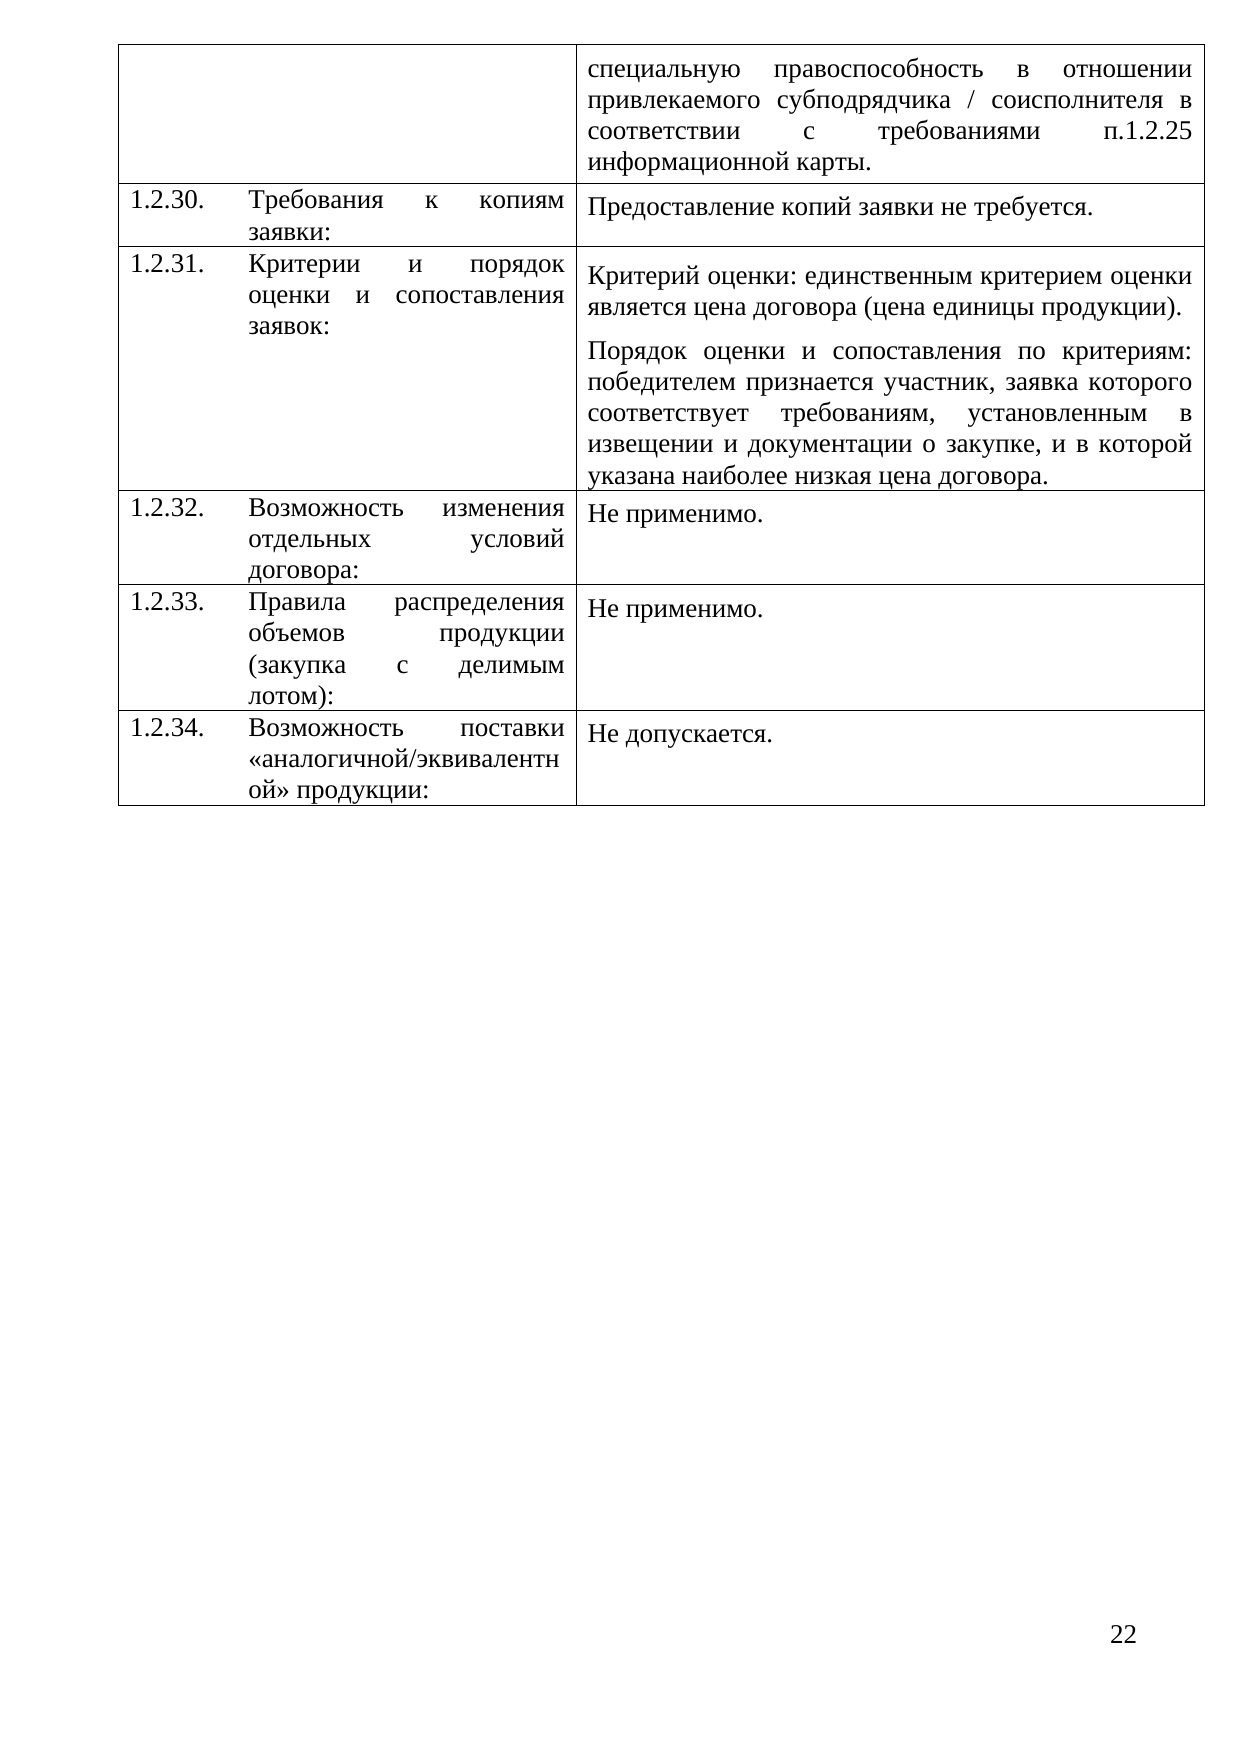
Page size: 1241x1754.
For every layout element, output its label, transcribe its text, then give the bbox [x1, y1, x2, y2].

table_cell Правила распределения объемов продукции (закупка с делимым лотом): [119, 585, 576, 710]
table_cell Не допускается. [577, 711, 1204, 804]
table_cell Возможность поставки «аналогичной/эквивалентной» продукции: [119, 711, 576, 804]
table_cell Предоставление копий заявки не требуется. [577, 184, 1204, 246]
table_cell Не применимо. [577, 491, 1204, 584]
table_cell Требования к копиям заявки: [119, 184, 576, 246]
table_cell Не применимо. [577, 585, 1204, 710]
table_cell Критерии и порядок оценки и сопоставления заявок: [119, 247, 576, 490]
table_cell Критерий оценки: единственным критерием оценки является цена договора (цена единицы продукции). Порядок оценки и сопоставления по критериям: победителем признается участник, заявка которого соответствует требованиям, установленным в извещении и документации о закупке, и в которой указана наиболее низкая цена договора. [577, 247, 1204, 490]
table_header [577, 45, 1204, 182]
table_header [119, 45, 576, 182]
table_cell Возможность изменения отдельных условий договора: [119, 491, 576, 584]
